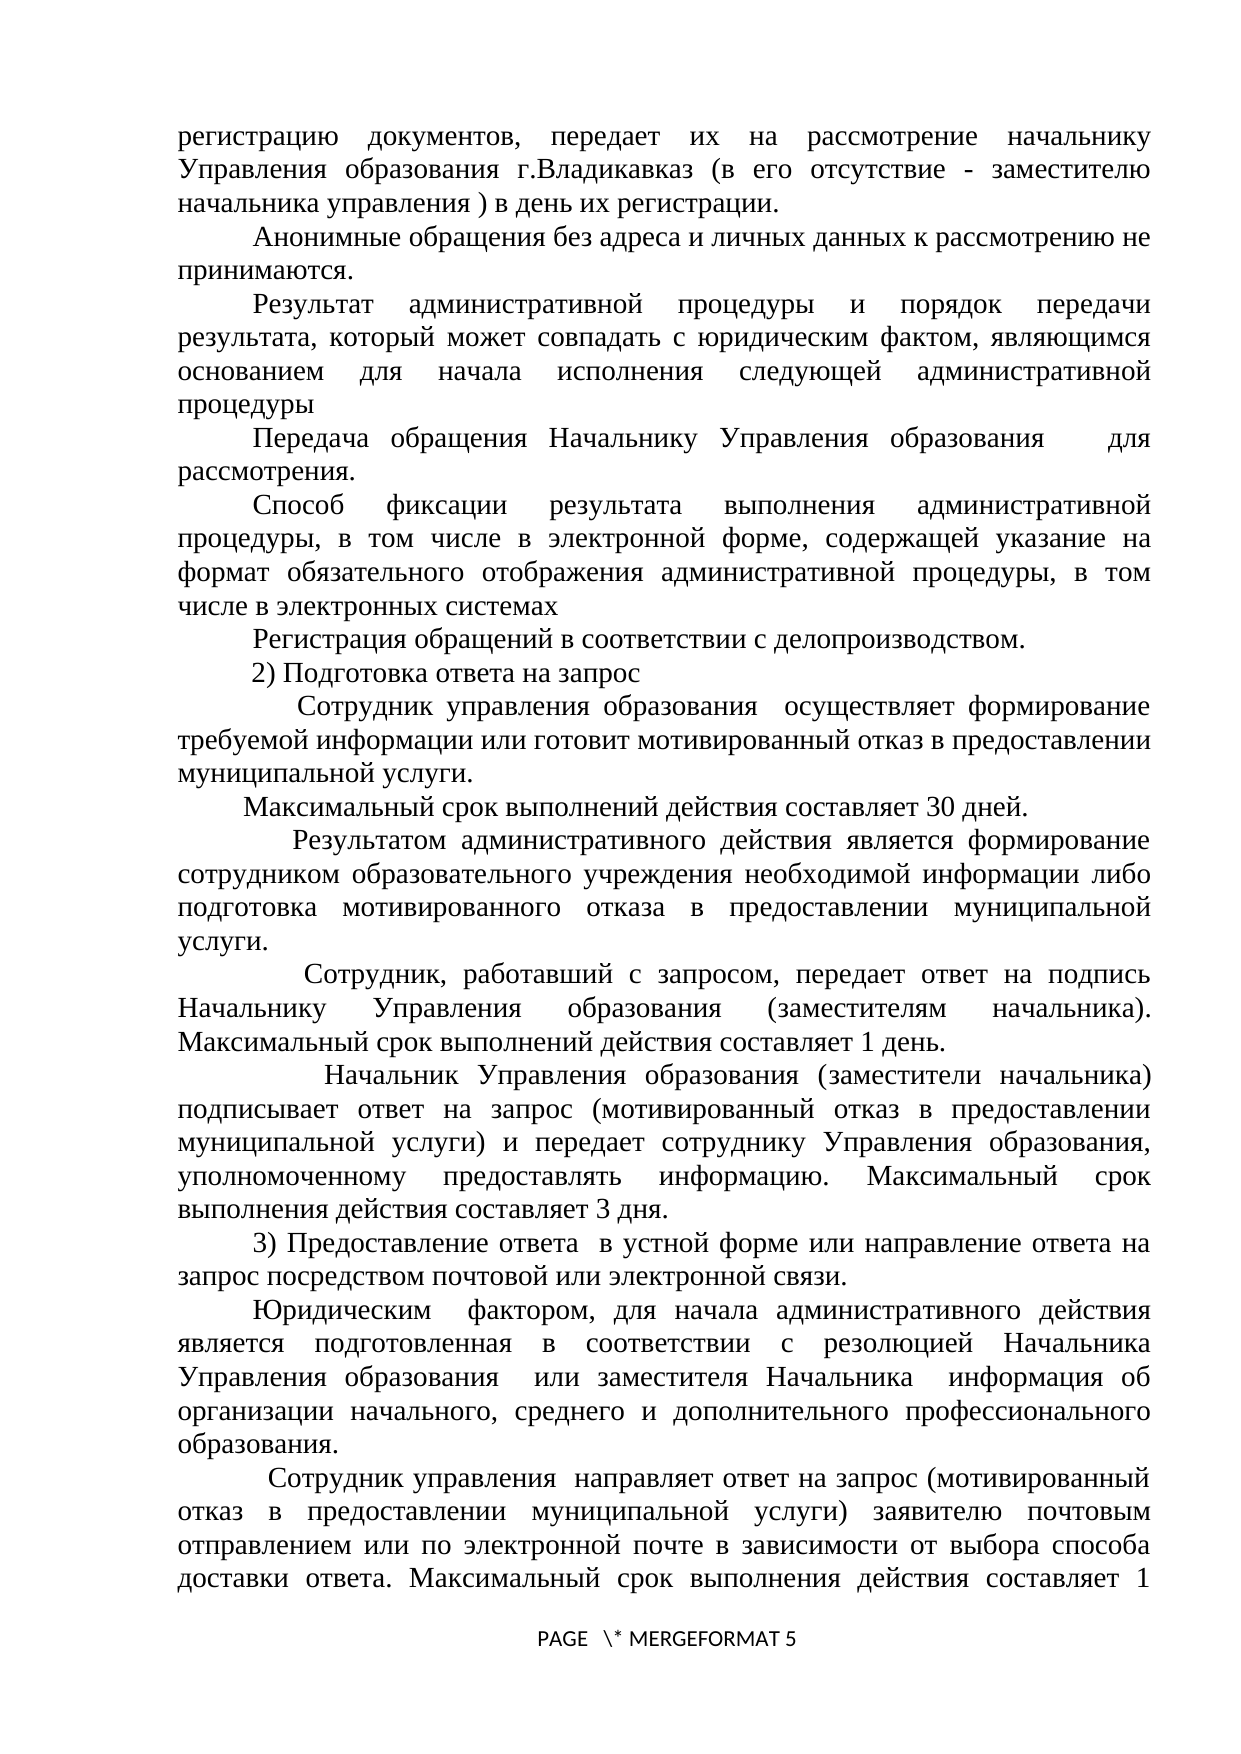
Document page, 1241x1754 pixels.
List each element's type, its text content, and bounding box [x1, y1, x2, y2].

text Передача обращения Начальнику Управления образования для рассмотрения. [177, 420, 1152, 487]
text Результатом административного действия является формирование сотрудником образовательного учреждения необходимой информации либо подготовка мотивированного отказа в предоставлении муниципальной услуги. [177, 822, 1152, 957]
text 2) Подготовка ответа на запрос [251, 655, 1152, 688]
text Сотрудник управления образования осуществляет формирование требуемой информации или готовит мотивированный отказ в предоставлении муниципальной услуги. [177, 688, 1152, 789]
text Результат административной процедуры и порядок передачи результата, который может совпадать с юридическим фактом, являющимся основанием для начала исполнения следующей административной процедуры [177, 286, 1152, 420]
text Анонимные обращения без адреса и личных данных к рассмотрению не принимаются. [177, 219, 1152, 286]
text 3) Предоставление ответа в устной форме или направление ответа на запрос посредством почтовой или электронной связи. [177, 1225, 1152, 1292]
text Регистрация обращений в соответствии с делопроизводством. [177, 621, 1152, 655]
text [177, 118, 1152, 219]
text Способ фиксации результата выполнения административной процедуры, в том числе в электронной форме, содержащей указание на формат обязательного отображения административной процедуры, в том числе в электронных системах [177, 487, 1152, 621]
text Начальник Управления образования (заместители начальника) подписывает ответ на запрос (мотивированный отказ в предоставлении муниципальной услуги) и передает сотруднику Управления образования, уполномоченному предоставлять информацию. Максимальный срок выполнения действия составляет 3 дня. [177, 1057, 1152, 1225]
text Сотрудник, работавший с запросом, передает ответ на подпись Начальнику Управления образования (заместителям начальника). Максимальный срок выполнений действия составляет 1 день. [177, 957, 1152, 1057]
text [177, 1460, 1152, 1594]
text Максимальный срок выполнений действия составляет 30 дней. [177, 789, 1152, 822]
text Юридическим фактором, для начала административного действия является подготовленная в соответствии с резолюцией Начальника Управления образования или заместителя Начальника информация об организации начального, среднего и дополнительного профессионального образования. [177, 1292, 1152, 1460]
